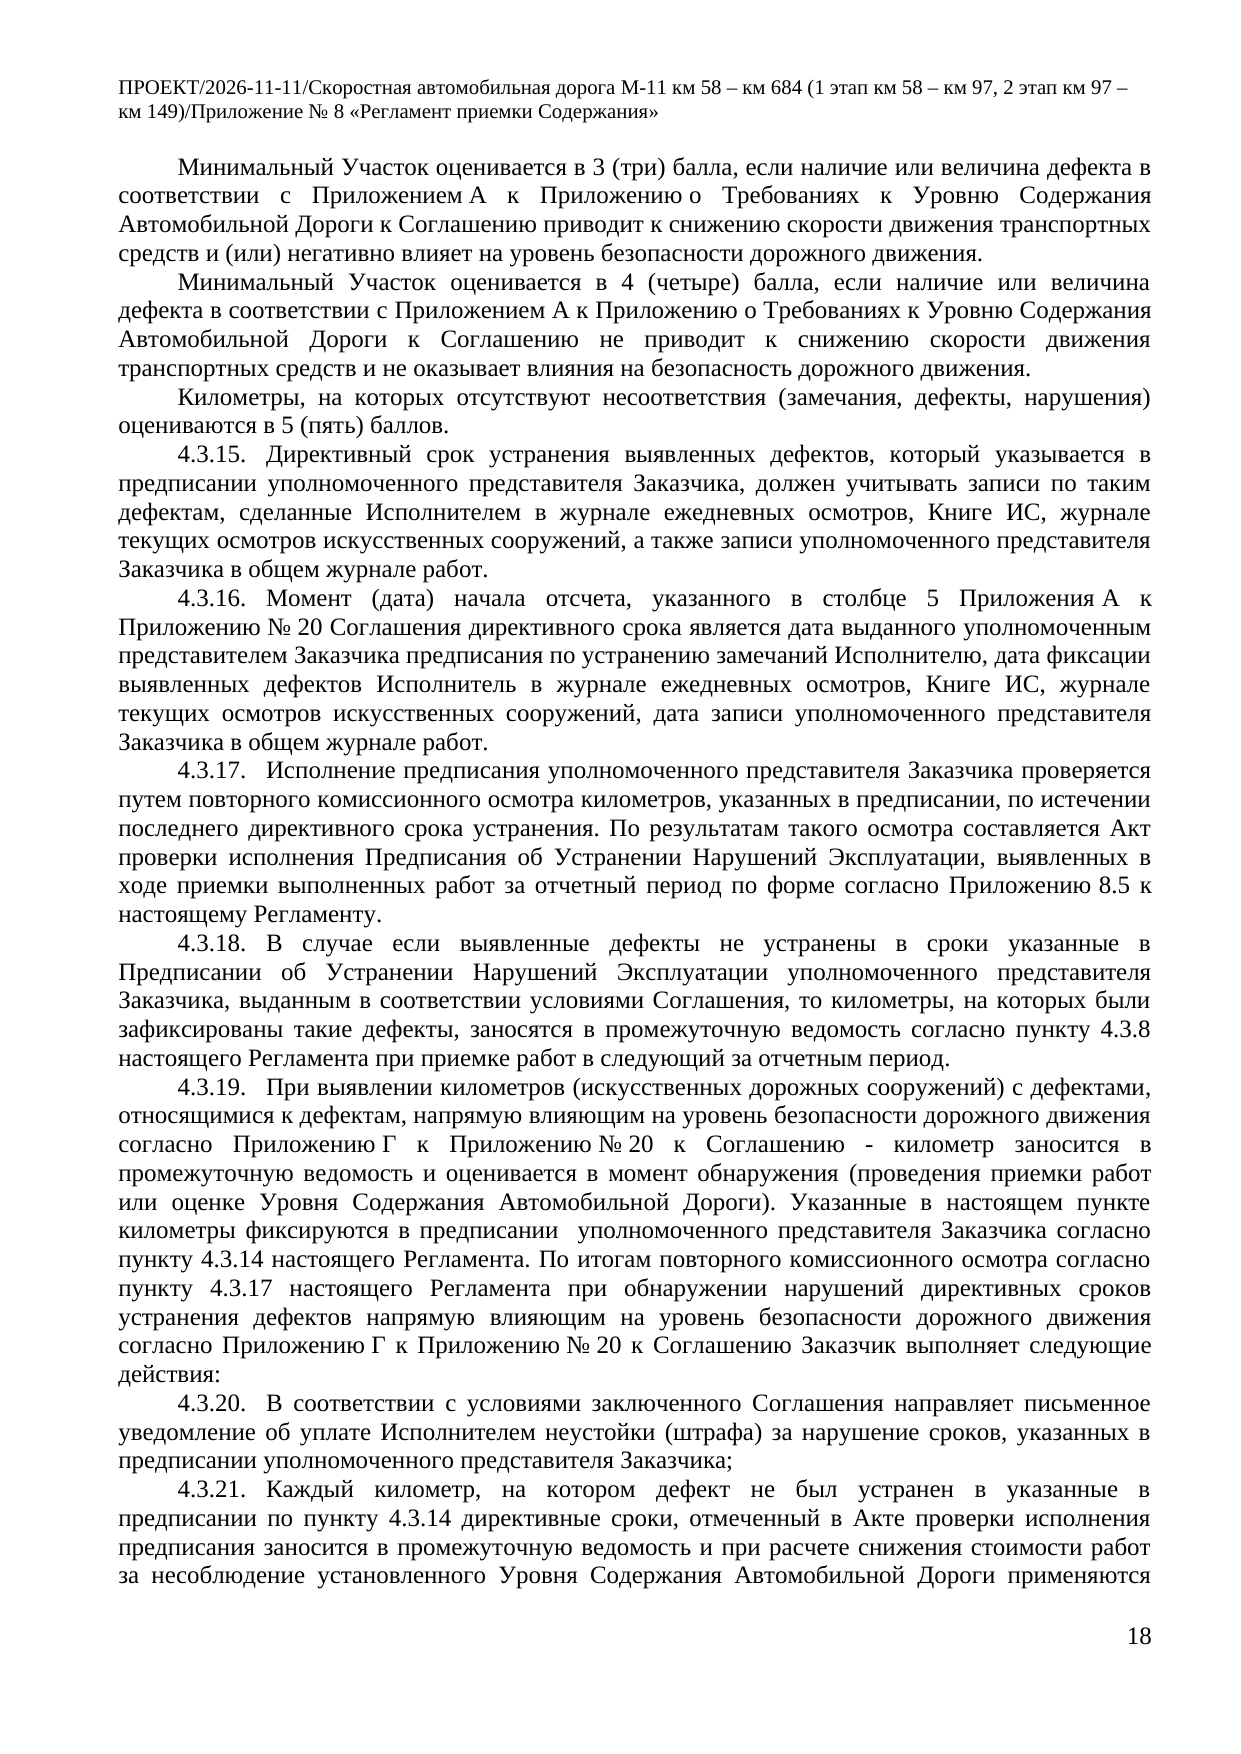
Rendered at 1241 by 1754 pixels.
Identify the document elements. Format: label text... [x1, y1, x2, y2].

text Минимальный Участок оценивается в 3 (три) балла, если наличие или величина дефекта в соответствии с Приложением А к Приложению о Требованиях к Уровню Содержания Автомобильной Дороги к Соглашению приводит к снижению скорости движения транспортных средств и (или) негативно влияет на уровень безопасности дорожного движения. [118, 152, 1152, 267]
list Директивный срок устранения выявленных дефектов, который указывается в предписании уполномоченного представителя Заказчика, должен учитывать записи по таким дефектам, сделанные Исполнителем в журнале ежедневных осмотров, Книге ИС, журнале текущих осмотров искусственных сооружений, а также записи уполномоченного представителя Заказчика в общем журнале работ. [118, 439, 1152, 583]
text Километры, на которых отсутствуют несоответствия (замечания, дефекты, нарушения) оцениваются в 5 (пять) баллов. [118, 382, 1152, 439]
list В соответствии с условиями заключенного Соглашения направляет письменное уведомление об уплате Исполнителем неустойки (штрафа) за нарушение сроков, указанных в предписании уполномоченного представителя Заказчика; [118, 1388, 1152, 1474]
list Момент (дата) начала отсчета, указанного в столбце 5 Приложения А к Приложению № 20 Соглашения директивного срока является дата выданного уполномоченным представителем Заказчика предписания по устранению замечаний Исполнителю, дата фиксации выявленных дефектов Исполнитель в журнале ежедневных осмотров, Книге ИС, журнале текущих осмотров искусственных сооружений, дата записи уполномоченного представителя Заказчика в общем журнале работ. [118, 583, 1152, 756]
text Минимальный Участок оценивается в 4 (четыре) балла, если наличие или величина дефекта в соответствии с Приложением А к Приложению о Требованиях к Уровню Содержания Автомобильной Дороги к Соглашению не приводит к снижению скорости движения транспортных средств и не оказывает влияния на безопасность дорожного движения. [118, 267, 1152, 382]
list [118, 1474, 1152, 1589]
list В случае если выявленные дефекты не устранены в сроки указанные в Предписании об Устранении Нарушений Эксплуатации уполномоченного представителя Заказчика, выданным в соответствии условиями Соглашения, то километры, на которых были зафиксированы такие дефекты, заносятся в промежуточную ведомость согласно пункту 4.3.8 настоящего Регламента при приемке работ в следующий за отчетным период. [118, 928, 1152, 1072]
list Исполнение предписания уполномоченного представителя Заказчика проверяется путем повторного комиссионного осмотра километров, указанных в предписании, по истечении последнего директивного срока устранения. По результатам такого осмотра составляется Акт проверки исполнения Предписания об Устранении Нарушений Эксплуатации, выявленных в ходе приемки выполненных работ за отчетный период по форме согласно Приложению 8.5 к настоящему Регламенту. [118, 756, 1152, 928]
list При выявлении километров (искусственных дорожных сооружений) с дефектами, относящимися к дефектам, напрямую влияющим на уровень безопасности дорожного движения согласно Приложению Г к Приложению № 20 к Соглашению - километр заносится в промежуточную ведомость и оценивается в момент обнаружения (проведения приемки работ или оценке Уровня Содержания Автомобильной Дороги). Указанные в настоящем пункте километры фиксируются в предписании уполномоченного представителя Заказчика согласно пункту 4.3.14 настоящего Регламента. По итогам повторного комиссионного осмотра согласно пункту 4.3.17 настоящего Регламента при обнаружении нарушений директивных сроков устранения дефектов напрямую влияющим на уровень безопасности дорожного движения согласно Приложению Г к Приложению № 20 к Соглашению Заказчик выполняет следующие действия: [118, 1072, 1152, 1388]
